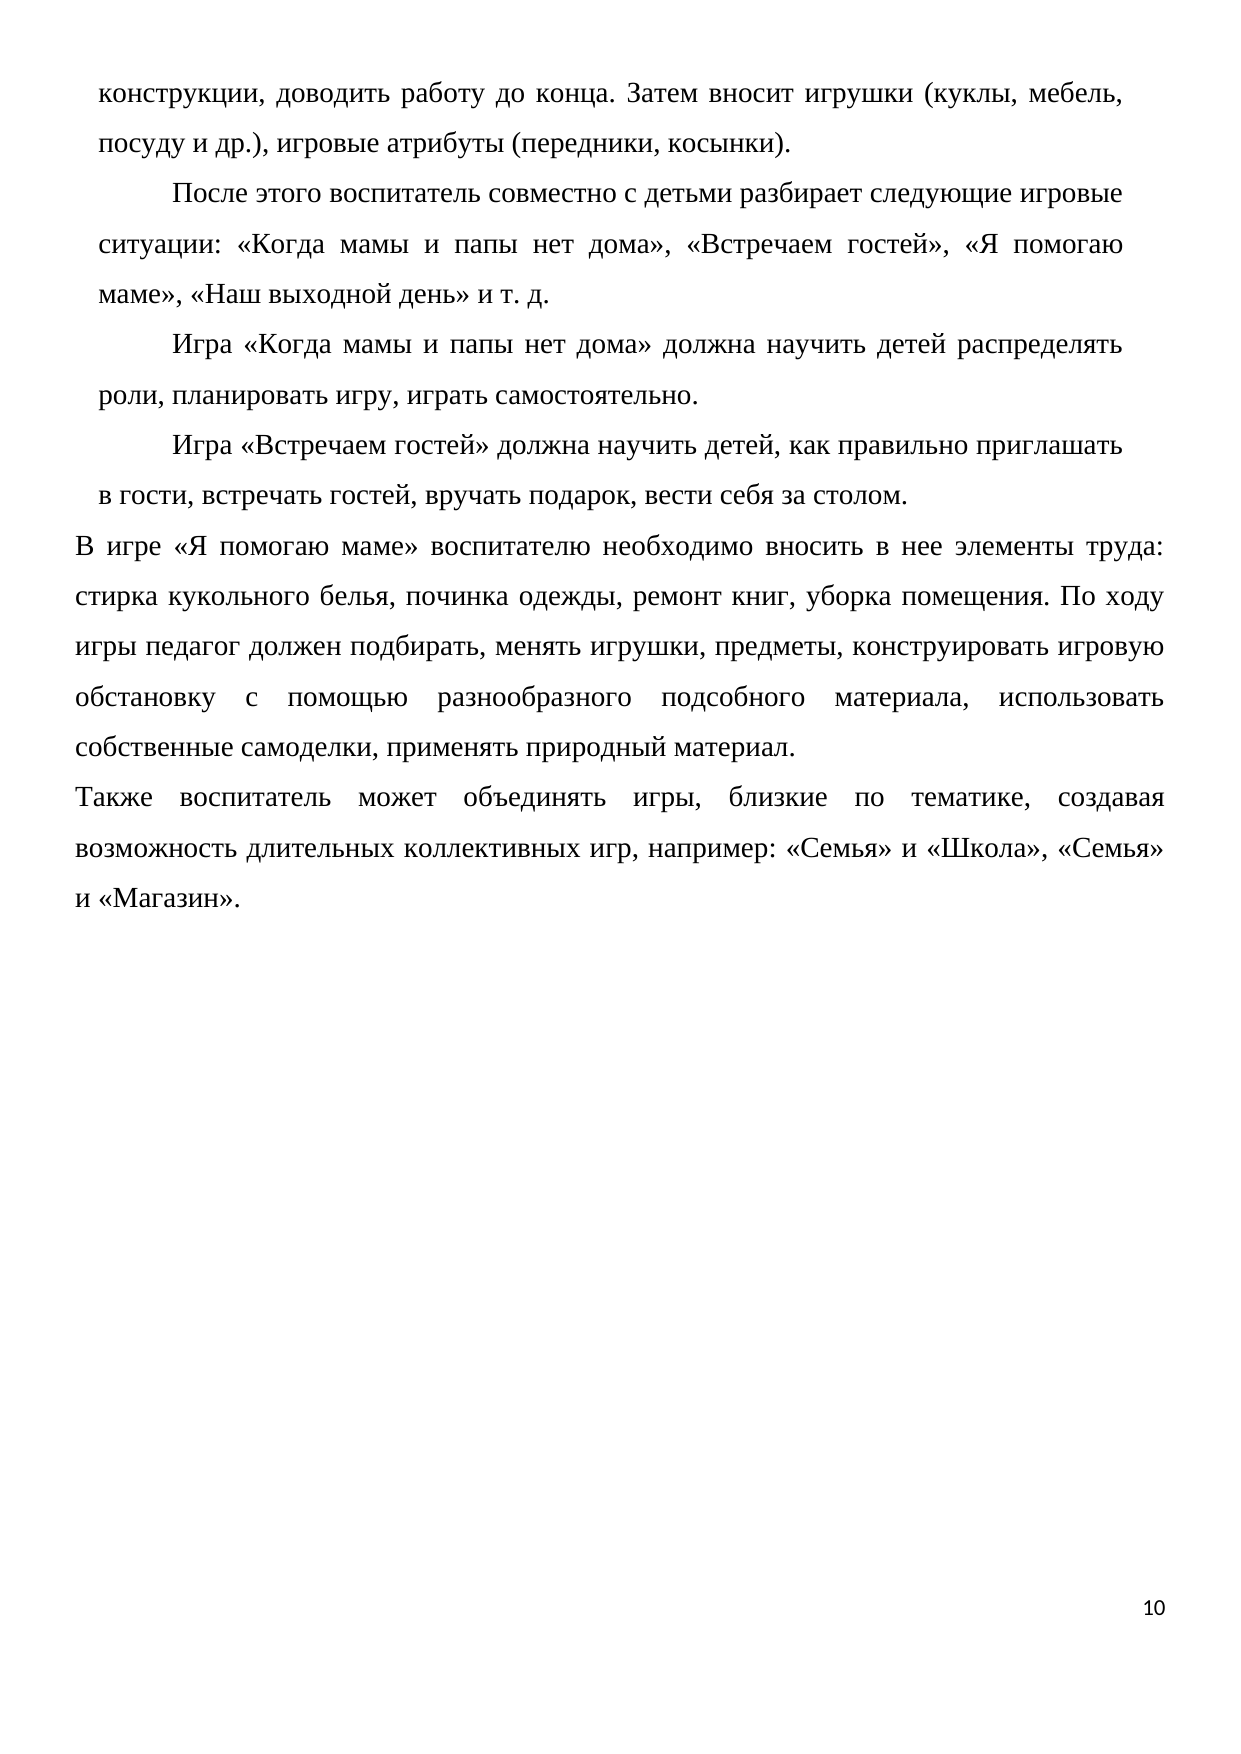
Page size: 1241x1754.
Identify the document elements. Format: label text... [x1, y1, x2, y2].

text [98, 75, 1124, 159]
text Также воспитатель может объединять игры, близкие по тематике, создавая возможность длительных коллективных игр, например: «Семья» и «Школа», «Семья» и «Магазин». [75, 779, 1165, 913]
text Игра «Встречаем гостей» должна научить детей, как правильно приглашать в гости, встречать гостей, вручать подарок, вести себя за столом. [98, 427, 1124, 511]
text После этого воспитатель совместно с детьми разбирает следующие игровые ситуации: «Когда мамы и папы нет дома», «Встречаем гостей», «Я помогаю маме», «Наш выходной день» и т. д. [98, 176, 1124, 310]
text Игра «Когда мамы и папы нет дома» должна научить детей распределять роли, планировать игру, играть самостоятельно. [98, 327, 1124, 410]
text В игре «Я помогаю маме» воспитателю необходимо вносить в нее элементы труда: стирка кукольного белья, починка одежды, ремонт книг, уборка помещения. По ходу игры педагог должен подбирать, менять игрушки, предметы, конструировать игровую обстановку с помощью разнообразного подсобного материала, использовать собственные самоделки, применять природный материал. [75, 528, 1165, 763]
